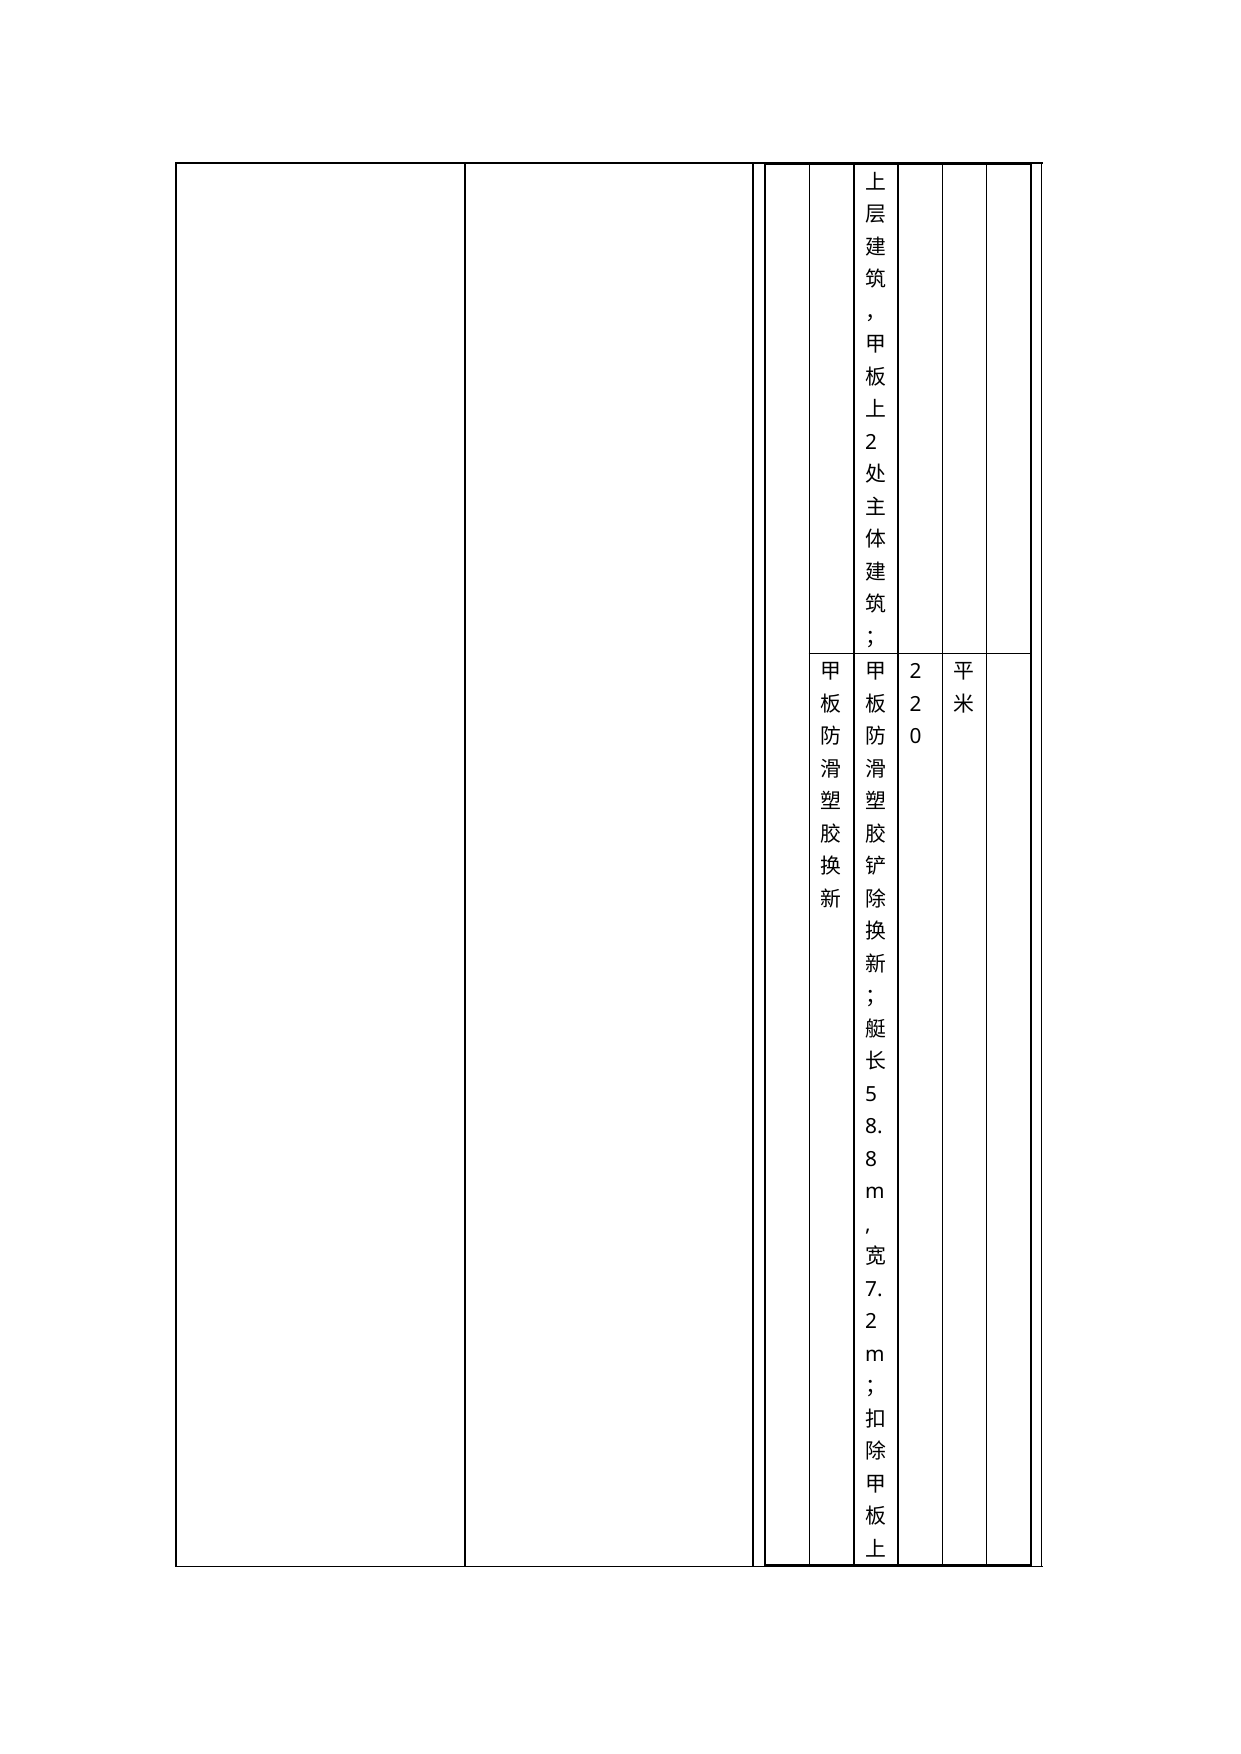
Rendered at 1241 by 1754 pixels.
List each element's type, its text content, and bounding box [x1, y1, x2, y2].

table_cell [810, 654, 853, 1564]
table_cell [899, 654, 942, 1564]
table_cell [987, 165, 1030, 653]
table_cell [855, 654, 897, 1564]
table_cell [987, 654, 1030, 1564]
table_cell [943, 654, 986, 1564]
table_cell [766, 165, 809, 1564]
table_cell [899, 165, 942, 653]
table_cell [943, 165, 986, 653]
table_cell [754, 164, 764, 1566]
table_cell ★ [466, 164, 752, 1566]
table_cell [810, 165, 853, 653]
table_cell 1 [177, 164, 464, 1566]
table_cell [1032, 164, 1041, 1566]
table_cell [855, 165, 897, 653]
